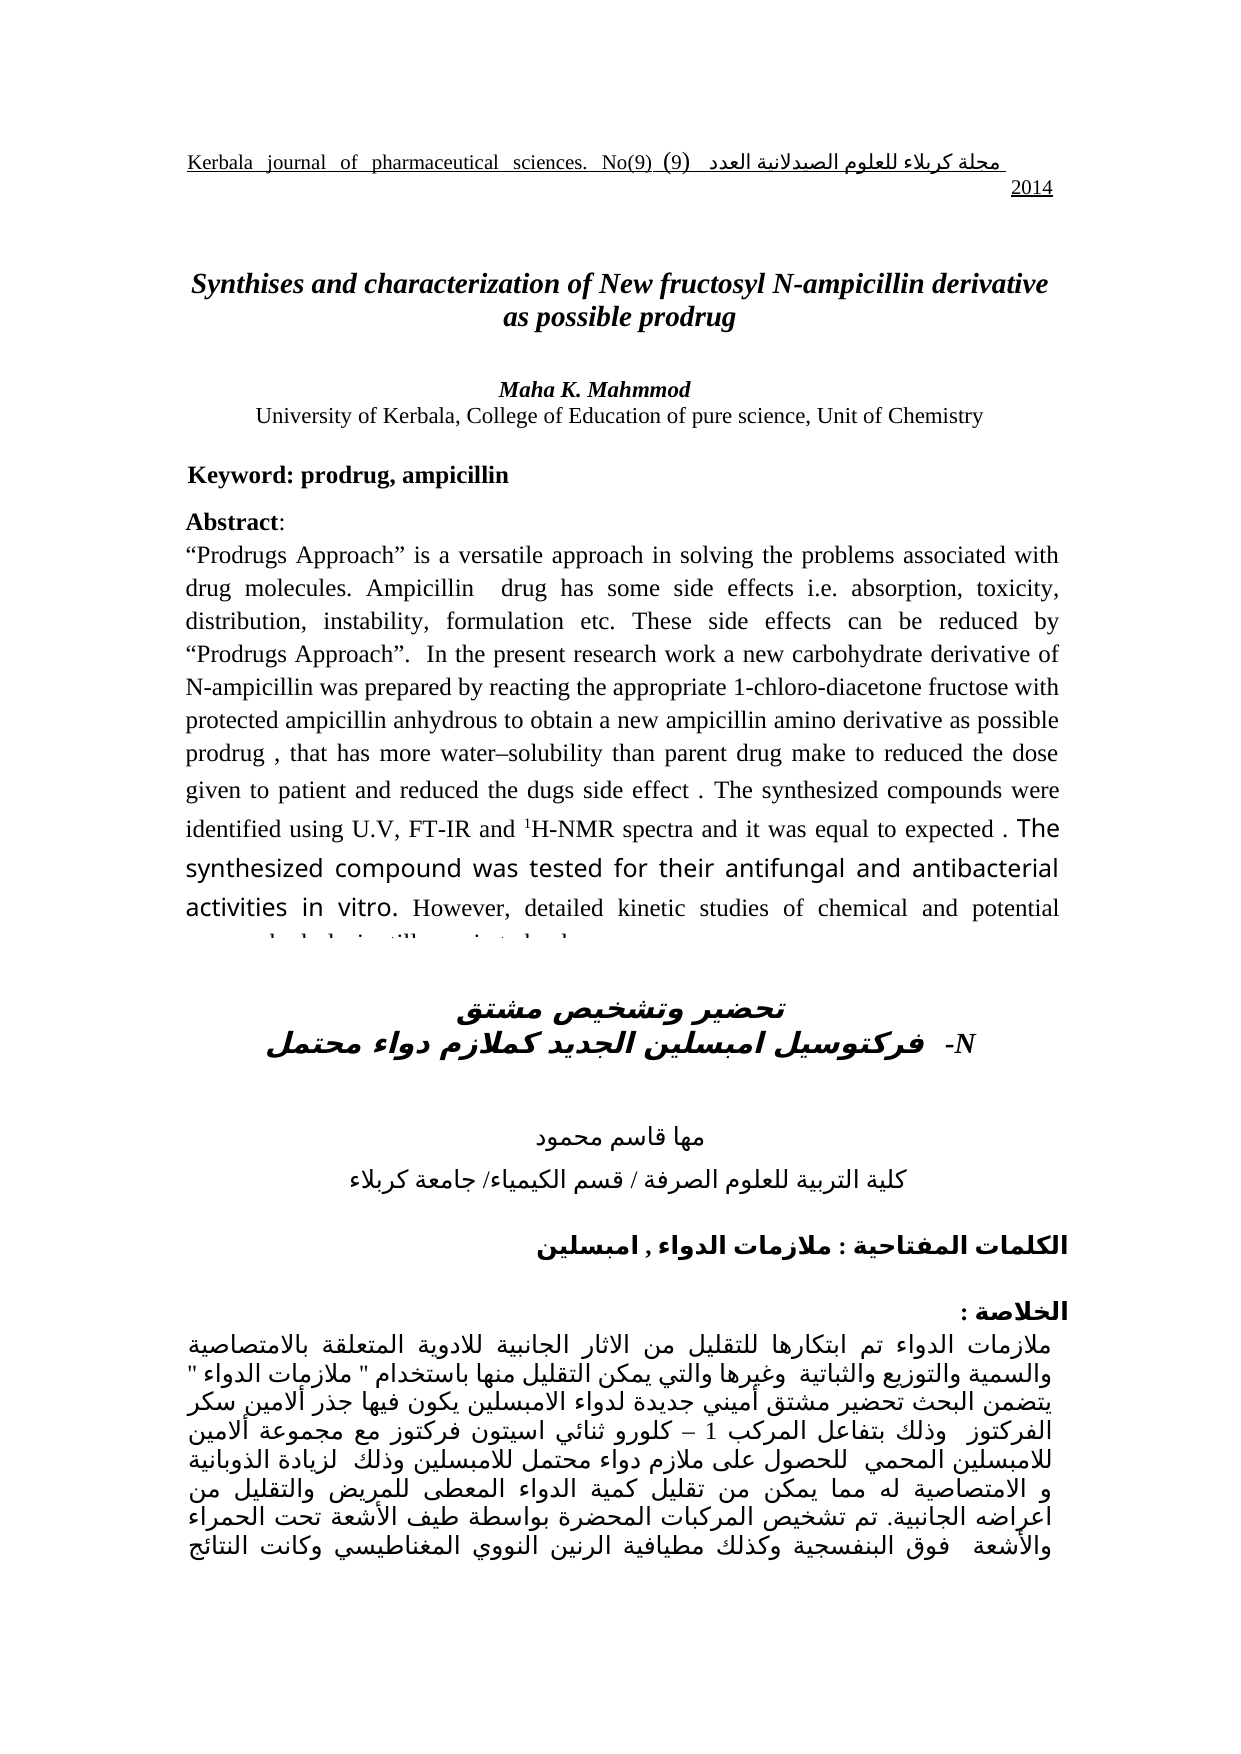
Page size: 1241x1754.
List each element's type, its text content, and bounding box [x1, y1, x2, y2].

text مها قاسم محمود [187, 1122, 1053, 1150]
text كلية التربية للعلوم الصرفة / قسم الكيمياء/ جامعة كربلاء [187, 1165, 1069, 1193]
text فركتوسيل امبسلين الجديد كملازم دواء محتمل -N [187, 1026, 1053, 1060]
text Maha K. Mahmmod [187, 376, 1053, 402]
text الكلمات المفتاحية : ملازمات الدواء , امبسلين [187, 1231, 1069, 1259]
text Keyword: prodrug, ampicillin [187, 460, 1053, 489]
text تحضير وتشخيص مشتق [187, 992, 1053, 1026]
text University of Kerbala, College of Education of pure science, Unit of Chemistry [187, 402, 1053, 429]
text الخلاصة : [187, 1297, 1069, 1326]
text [187, 1330, 1053, 1560]
text Synthises and characterization of New fructosyl N-ampicillin derivative as possible prodrug [187, 266, 1053, 333]
